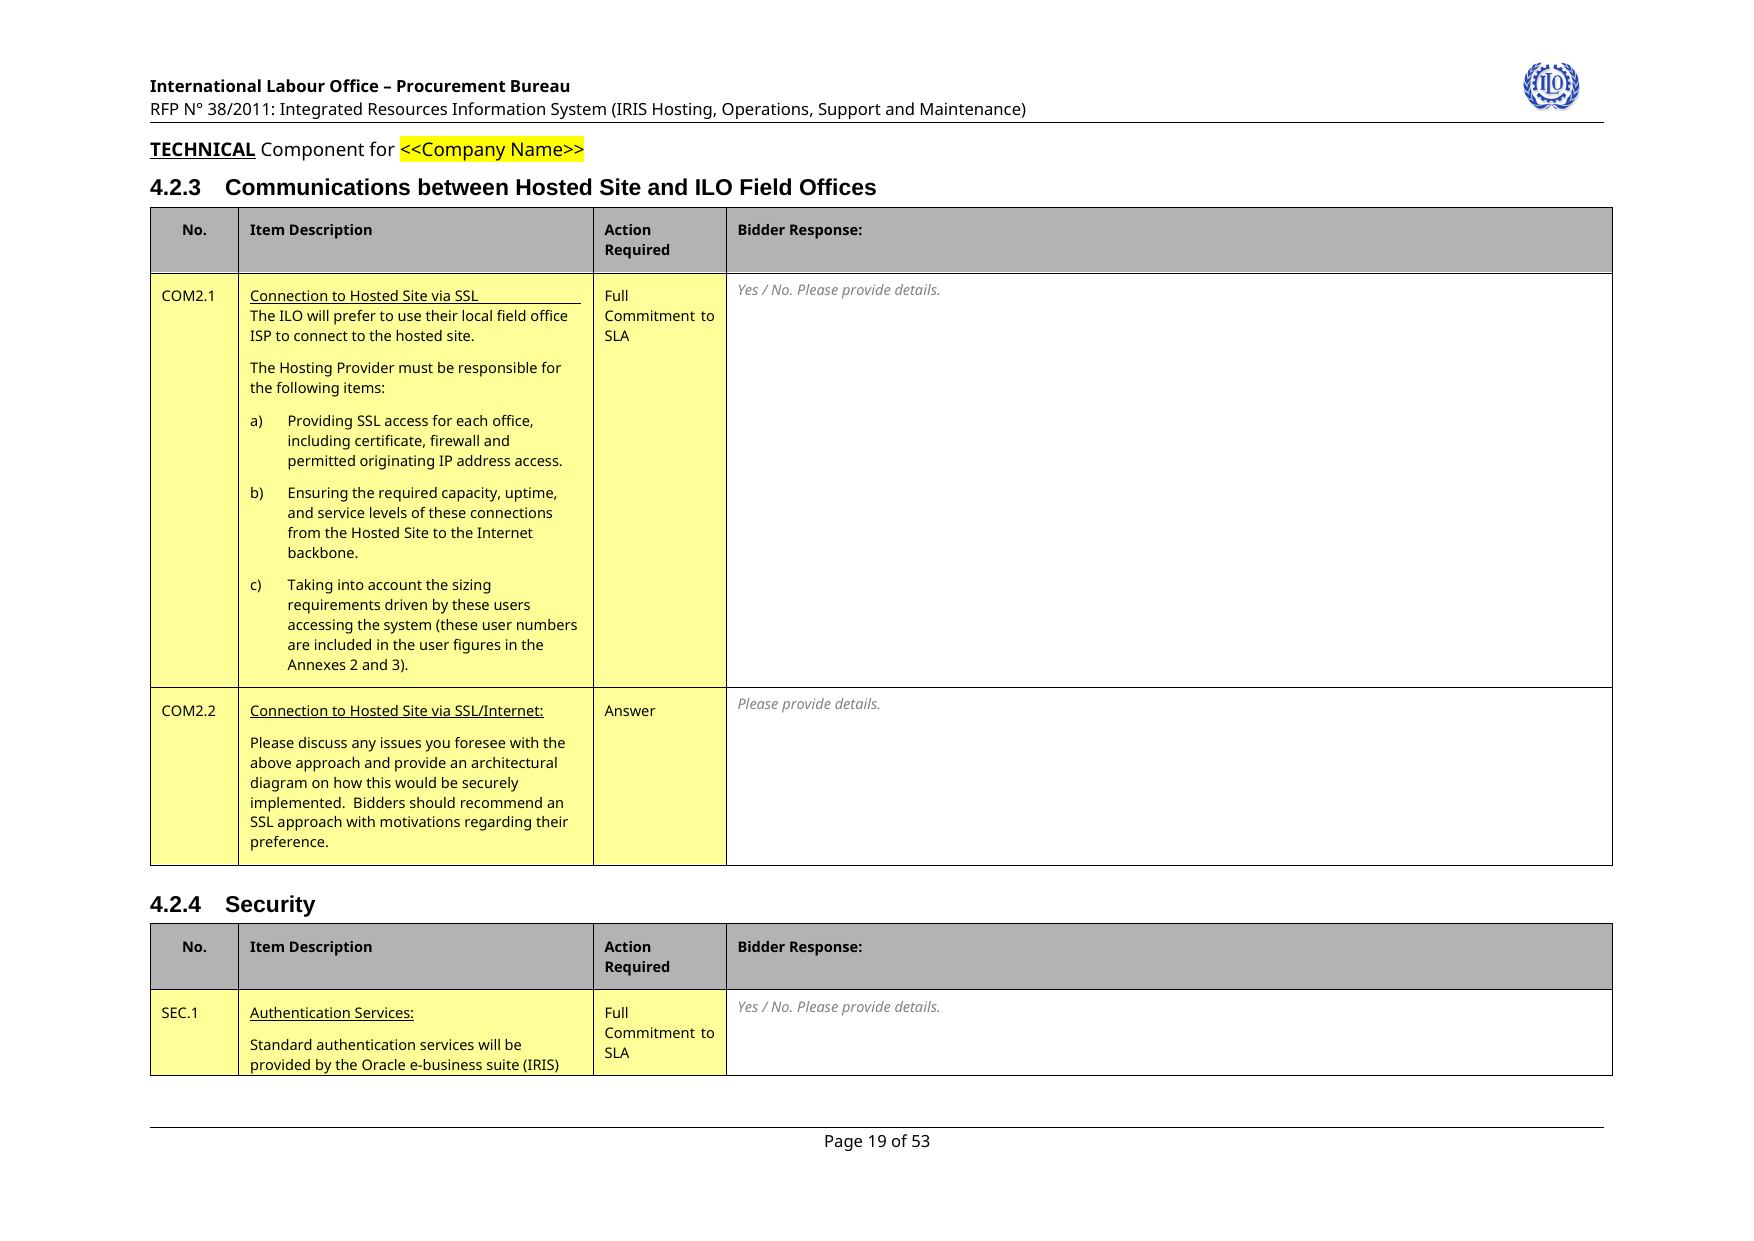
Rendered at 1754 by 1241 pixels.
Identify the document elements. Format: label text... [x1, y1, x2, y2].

table_cell Connection to Hosted Site via SSL The ILO will prefer to use their local field office ISP to connect to the hosted site. The Hosting Provider must be responsible for the following items: Providing SSL access for each office, including certificate, firewall and permitted originating IP address access. Ensuring the required capacity, uptime, and service levels of these connections from the Hosted Site to the Internet backbone. Taking into account the sizing requirements driven by these users accessing the system (these user numbers are included in the user figures in the Annexes 2 and 3). [239, 274, 593, 687]
subtitle Security [150, 891, 1604, 917]
subtitle Communications between Hosted Site and ILO Field Offices [150, 174, 1604, 200]
table_cell COM2.1 [151, 274, 238, 687]
table_cell Full Commitment to SLA [594, 990, 726, 1075]
picture [1518, 56, 1585, 116]
table_cell COM2.2 [151, 688, 238, 864]
table_header Item Description [239, 208, 593, 272]
table_cell Please provide details. [727, 688, 1612, 864]
table_header Item Description [239, 924, 593, 989]
table_cell Answer [594, 688, 726, 864]
table_cell Yes / No. Please provide details. [727, 990, 1612, 1075]
table_cell Yes / No. Please provide details. [727, 274, 1612, 687]
table_cell Connection to Hosted Site via SSL/Internet: Please discuss any issues you foresee with the above approach and provide an architectural diagram on how this would be securely implemented. Bidders should recommend an SSL approach with motivations regarding their preference. [239, 688, 593, 864]
table_header No. [151, 208, 238, 272]
table_header Bidder Response: [727, 208, 1612, 272]
table_cell SEC.1 [151, 990, 238, 1075]
table_header Action Required [594, 208, 726, 272]
table_header Bidder Response: [727, 924, 1612, 989]
table_header No. [151, 924, 238, 989]
table_header Action Required [594, 924, 726, 989]
table_cell Full Commitment to SLA [594, 274, 726, 687]
